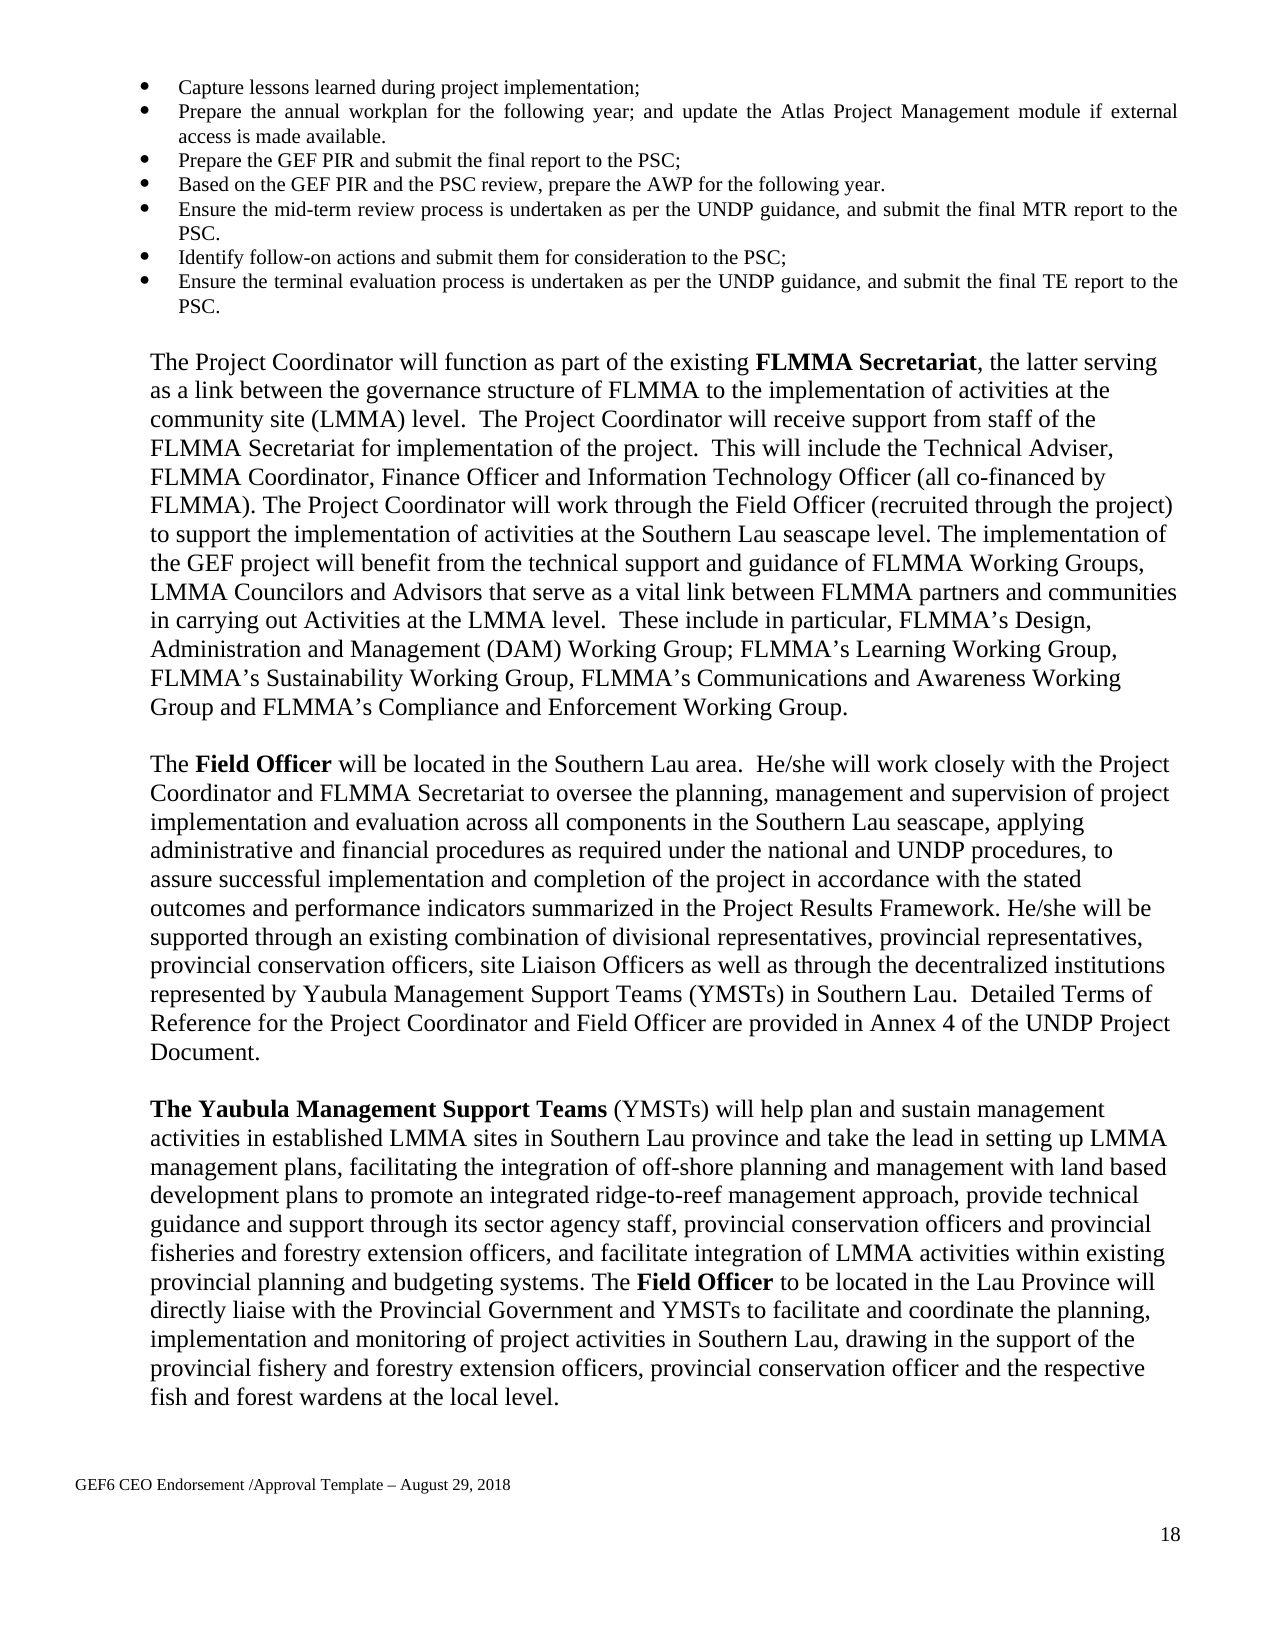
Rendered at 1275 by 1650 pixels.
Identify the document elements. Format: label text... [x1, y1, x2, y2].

list Based on the GEF PIR and the PSC review, prepare the AWP for the following year. [141, 172, 1181, 197]
list Capture lessons learned during project implementation; [141, 75, 1181, 99]
list Ensure the mid-term review process is undertaken as per the UNDP guidance, and submit the final MTR report to the PSC. [141, 197, 1181, 245]
text The Field Officer will be located in the Southern Lau area. He/she will work closely with the Project Coordinator and FLMMA Secretariat to oversee the planning, management and supervision of project implementation and evaluation across all components in the Southern Lau seascape, applying administrative and financial procedures as required under the national and UNDP procedures, to assure successful implementation and completion of the project in accordance with the stated outcomes and performance indicators summarized in the Project Results Framework. He/she will be supported through an existing combination of divisional representatives, provincial representatives, provincial conservation officers, site Liaison Officers as well as through the decentralized institutions represented by Yaubula Management Support Teams (YMSTs) in Southern Lau. Detailed Terms of Reference for the Project Coordinator and Field Officer are provided in Annex 4 of the UNDP Project Document. [150, 749, 1181, 1065]
text The Project Coordinator will function as part of the existing FLMMA Secretariat, the latter serving as a link between the governance structure of FLMMA to the implementation of activities at the community site (LMMA) level. The Project Coordinator will receive support from staff of the FLMMA Secretariat for implementation of the project. This will include the Technical Adviser, FLMMA Coordinator, Finance Officer and Information Technology Officer (all co-financed by FLMMA). The Project Coordinator will work through the Field Officer (recruited through the project) to support the implementation of activities at the Southern Lau seascape level. The implementation of the GEF project will benefit from the technical support and guidance of FLMMA Working Groups, LMMA Councilors and Advisors that serve as a vital link between FLMMA partners and communities in carrying out Activities at the LMMA level. These include in particular, FLMMA’s Design, Administration and Management (DAM) Working Group; FLMMA’s Learning Working Group, FLMMA’s Sustainability Working Group, FLMMA’s Communications and Awareness Working Group and FLMMA’s Compliance and Enforcement Working Group. [150, 347, 1181, 720]
text The Yaubula Management Support Teams (YMSTs) will help plan and sustain management activities in established LMMA sites in Southern Lau province and take the lead in setting up LMMA management plans, facilitating the integration of off-shore planning and management with land based development plans to promote an integrated ridge-to-reef management approach, provide technical guidance and support through its sector agency staff, provincial conservation officers and provincial fisheries and forestry extension officers, and facilitate integration of LMMA activities within existing provincial planning and budgeting systems. The Field Officer to be located in the Lau Province will directly liaise with the Provincial Government and YMSTs to facilitate and coordinate the planning, implementation and monitoring of project activities in Southern Lau, drawing in the support of the provincial fishery and forestry extension officers, provincial conservation officer and the respective fish and forest wardens at the local level. [150, 1094, 1181, 1410]
list Identify follow-on actions and submit them for consideration to the PSC; [141, 245, 1181, 269]
list Prepare the GEF PIR and submit the final report to the PSC; [141, 148, 1181, 172]
list Prepare the annual workplan for the following year; and update the Atlas Project Management module if external access is made available. [141, 99, 1181, 148]
list Ensure the terminal evaluation process is undertaken as per the UNDP guidance, and submit the final TE report to the PSC. [141, 269, 1181, 318]
